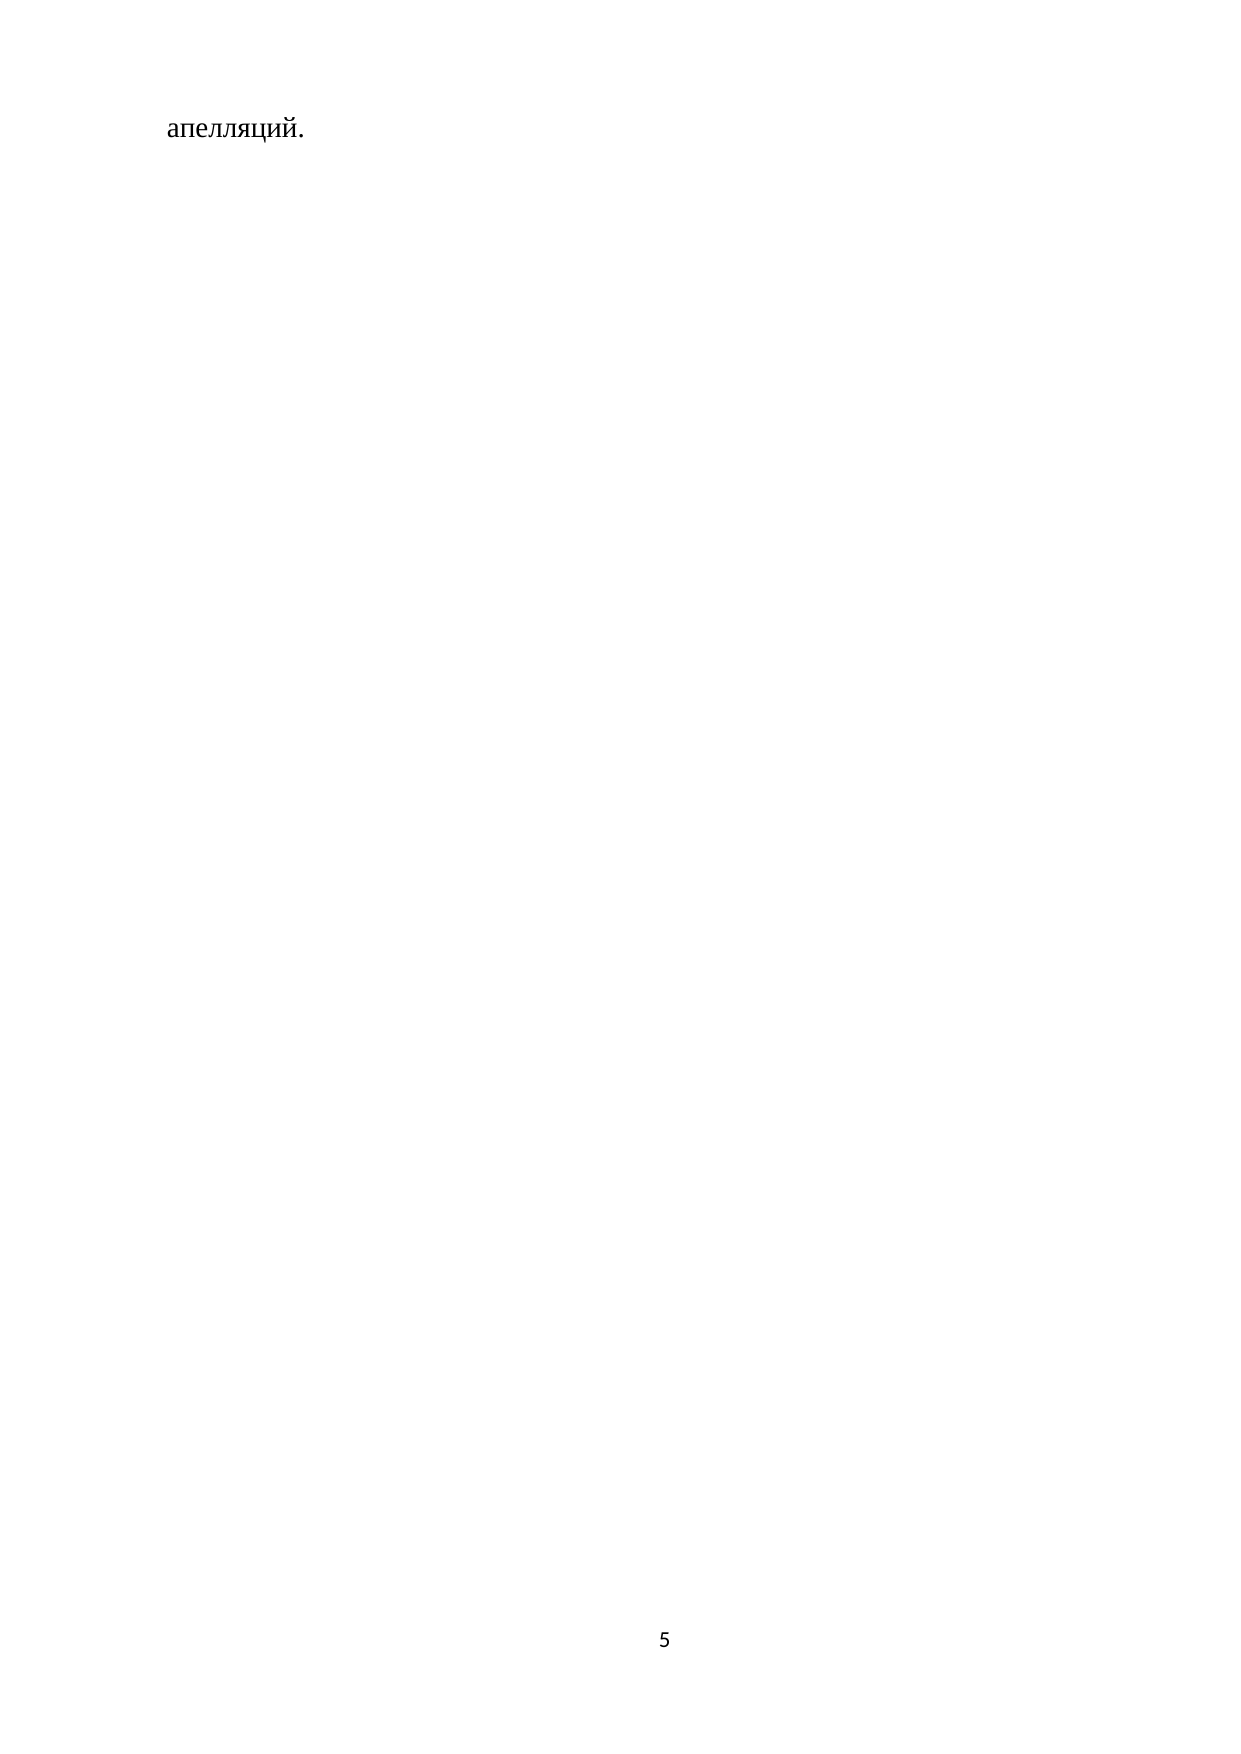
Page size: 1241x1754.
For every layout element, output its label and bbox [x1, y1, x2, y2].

text [167, 110, 1163, 144]
